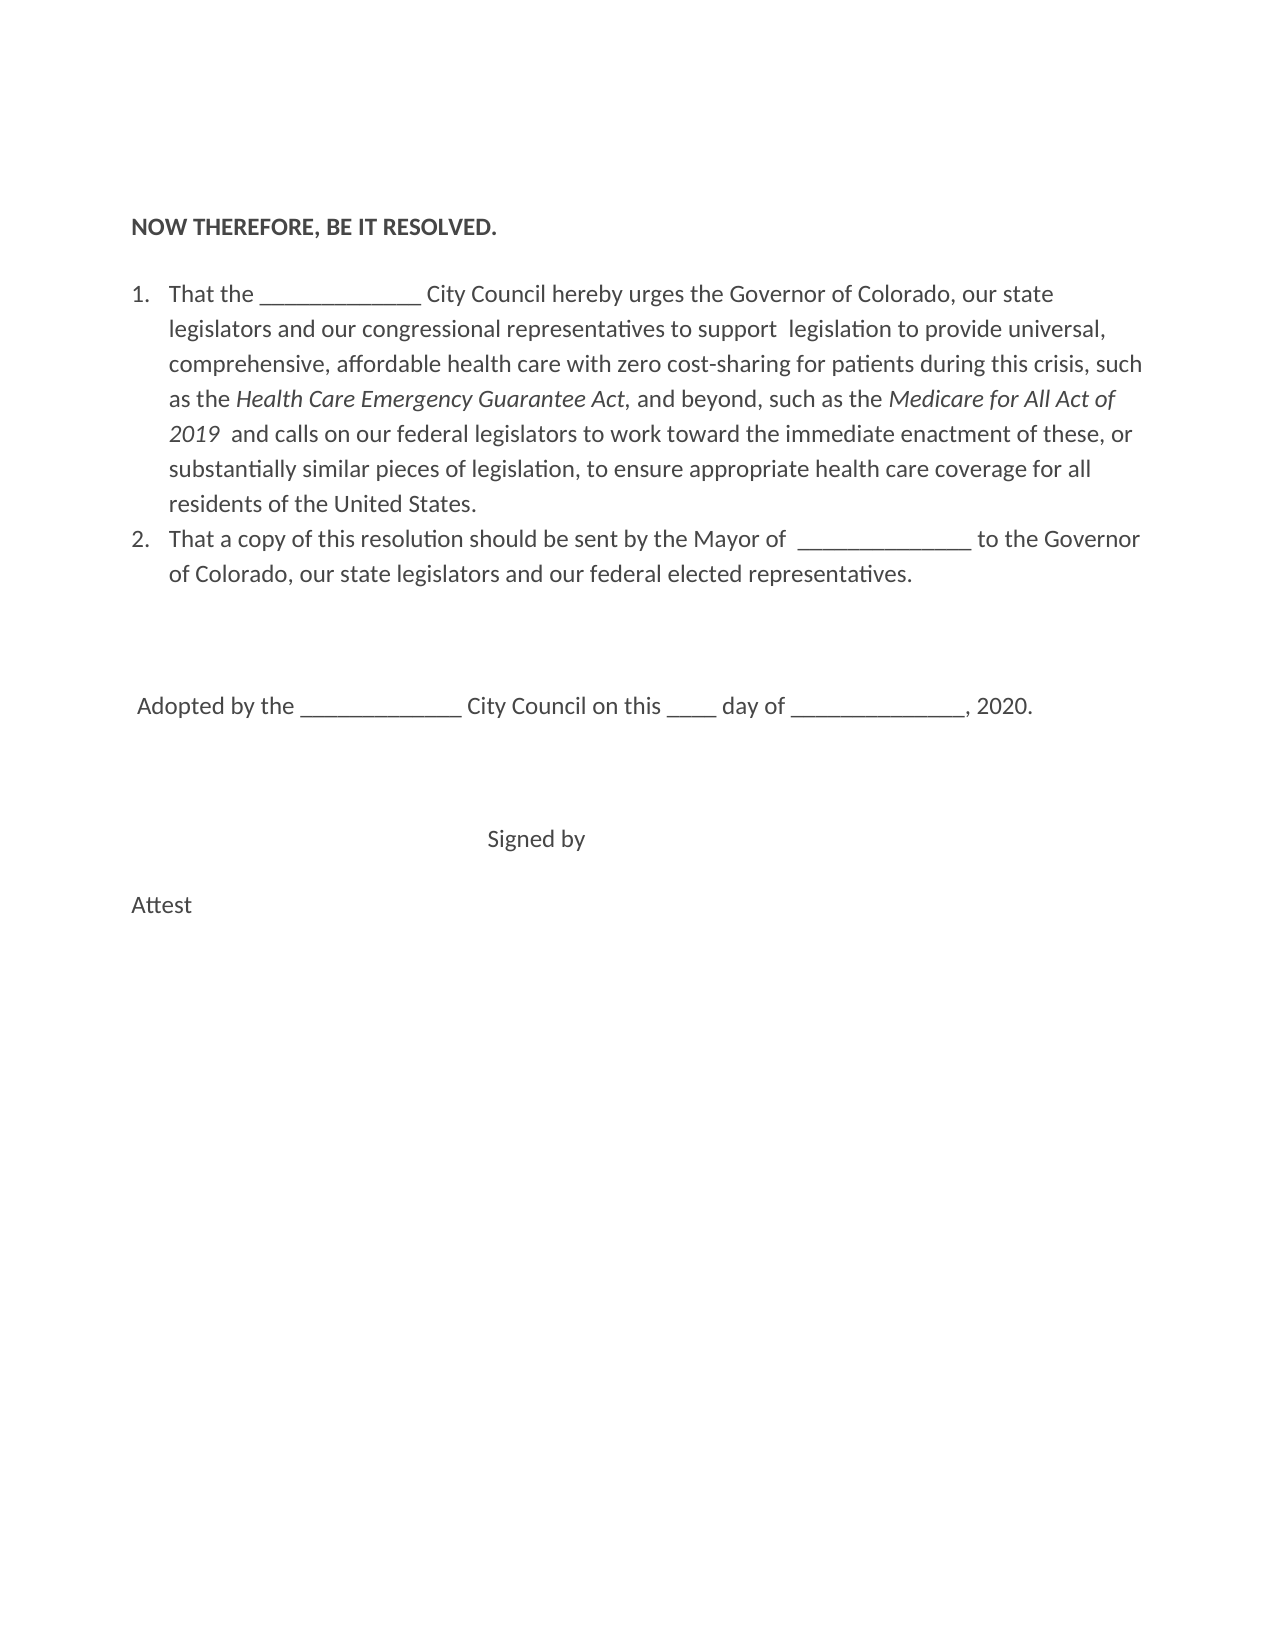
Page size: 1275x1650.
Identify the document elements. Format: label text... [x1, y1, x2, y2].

list That the _____________ City Council hereby urges the Governor of Colorado, our state legislators and our congressional representatives to support legislation to provide universal, comprehensive, affordable health care with zero cost-sharing for patients during this crisis, such as the Health Care Emergency Guarantee Act, and beyond, such as the Medicare for All Act of 2019 and calls on our federal legislators to work toward the immediate enactment of these, or substantially similar pieces of legislation, to ensure appropriate health care coverage for all residents of the United States. [131, 278, 1144, 518]
text Attest [131, 889, 1144, 919]
list That a copy of this resolution should be sent by the Mayor of ______________ to the Governor of Colorado, our state legislators and our federal elected representatives. [131, 523, 1144, 588]
text NOW THEREFORE, BE IT RESOLVED. [131, 211, 1144, 242]
text Adopted by the _____________ City Council on this ____ day of ______________, 2020. [131, 690, 1144, 721]
text Signed by [131, 823, 1144, 853]
